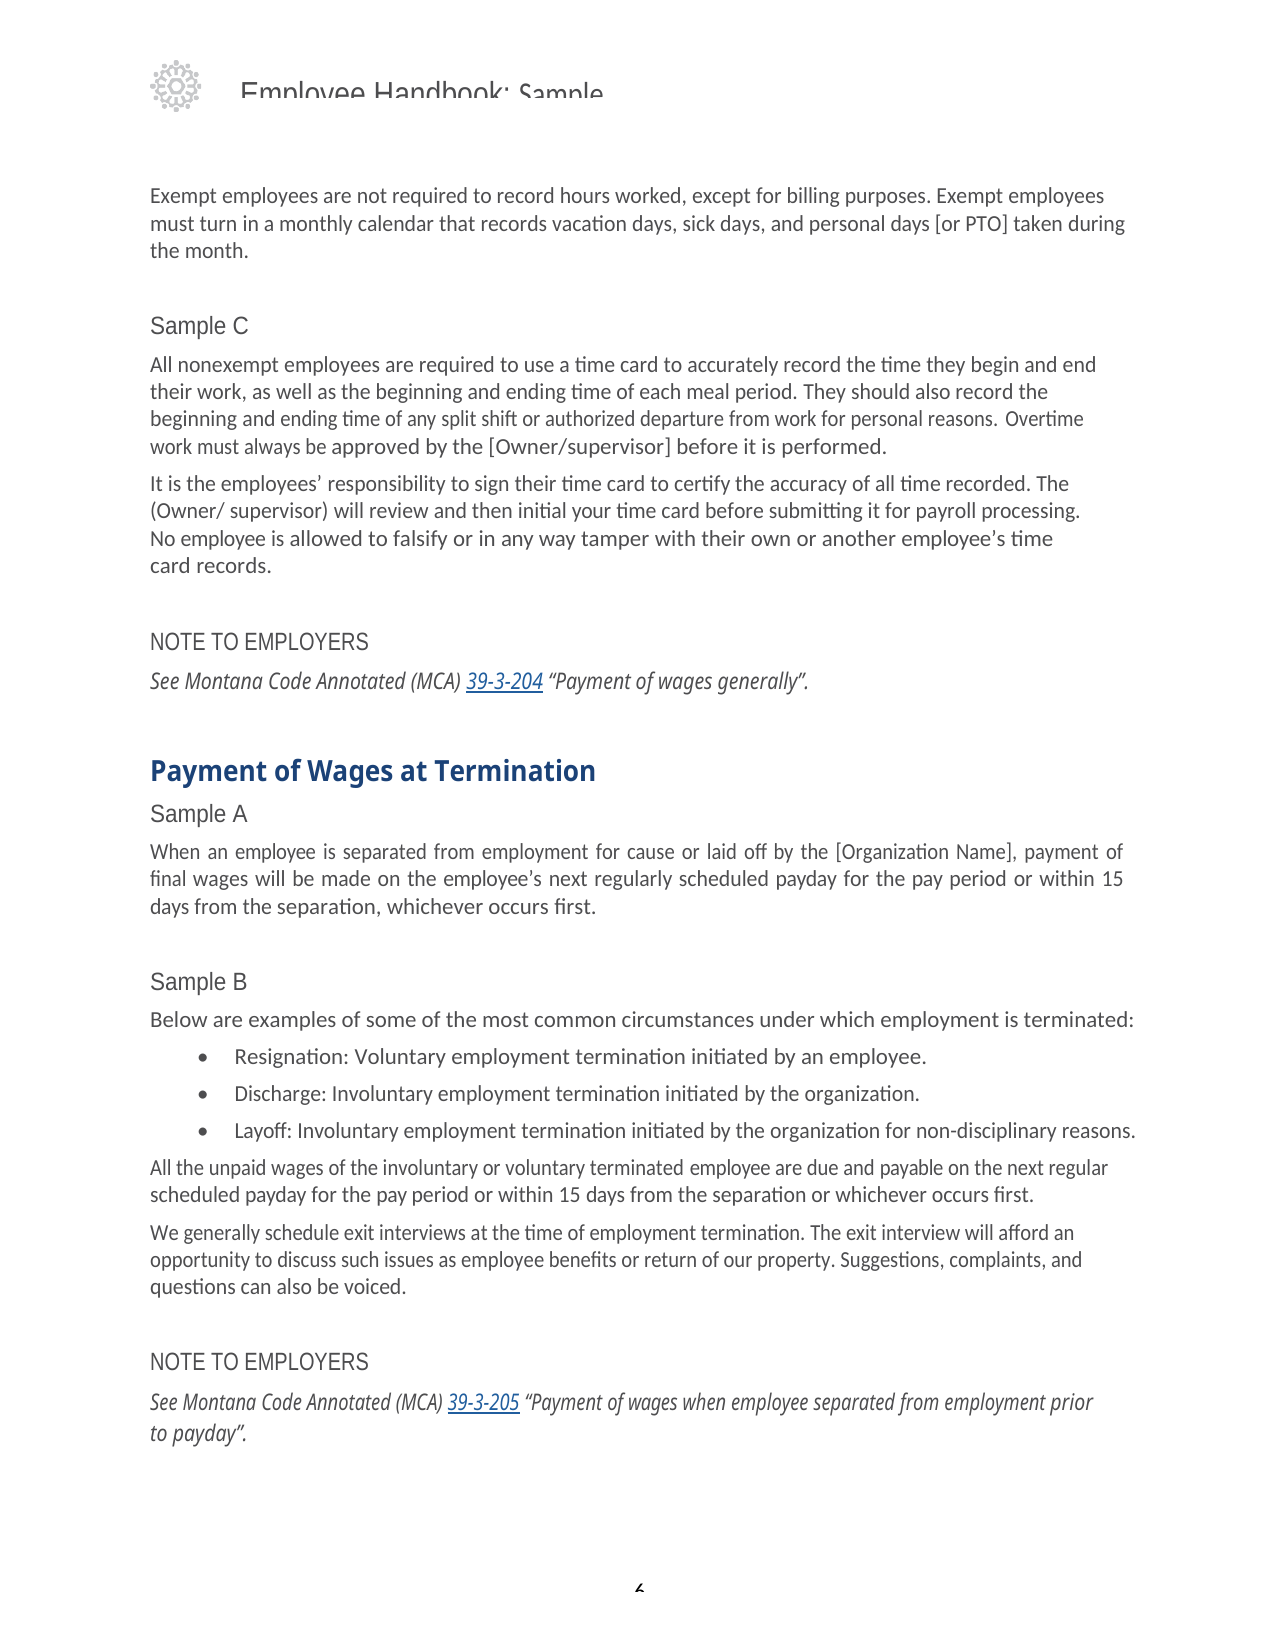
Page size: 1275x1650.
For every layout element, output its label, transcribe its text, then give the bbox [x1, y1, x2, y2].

picture [150, 60, 202, 112]
subtitle Payment of Wages at Termination [150, 750, 1142, 789]
list Resignation: Voluntary employment termination initiated by an employee. [197, 1042, 1142, 1071]
text Below are examples of some of the most common circumstances under which employment is terminated: [150, 1006, 1142, 1033]
text It is the employees’ responsibility to sign their time card to certify the accuracy of all time recorded. The (Owner/ supervisor) will review and then initial your time card before submitting it for payroll processing. No employee is allowed to falsify or in any way tamper with their own or another employee’s time card records. [150, 470, 1096, 579]
text All nonexempt employees are required to use a time card to accurately record the time they begin and end their work, as well as the beginning and ending time of each meal period. They should also record the beginning and ending time of any split shift or authorized departure from work for personal reasons. Overtime work must always be approved by the [Owner/supervisor] before it is performed. [150, 350, 1124, 460]
text See Montana Code Annotated (MCA) 39-3-204 “Payment of wages generally”. [150, 665, 1142, 696]
subtitle Sample B [150, 967, 1142, 996]
list Layoff: Involuntary employment termination initiated by the organization for non-disciplinary reasons. [197, 1116, 1142, 1144]
text Exempt employees are not required to record hours worked, except for billing purposes. Exempt employees must turn in a monthly calendar that records vacation days, sick days, and personal days [or PTO] taken during the month. [150, 182, 1128, 264]
list Discharge: Involuntary employment termination initiated by the organization. [197, 1079, 1142, 1107]
text When an employee is separated from employment for cause or laid off by the [Organization Name], payment of final wages will be made on the employee’s next regularly scheduled payday for the pay period or within 15 days from the separation, whichever occurs first. [150, 838, 1124, 920]
text See Montana Code Annotated (MCA) 39-3-205 “Payment of wages when employee separated from employment prior to payday”. [150, 1386, 1095, 1448]
text We generally schedule exit interviews at the time of employment termination. The exit interview will afford an opportunity to discuss such issues as employee benefits or return of our property. Suggestions, complaints, and questions can also be voiced. [150, 1218, 1142, 1301]
subtitle Sample A [150, 799, 1142, 827]
subtitle Sample C [150, 311, 1142, 340]
subtitle NOTE TO EMPLOYERS [150, 626, 1142, 655]
text All the unpaid wages of the involuntary or voluntary terminated employee are due and payable on the next regular scheduled payday for the pay period or within 15 days from the separation or whichever occurs first. [150, 1154, 1110, 1208]
subtitle NOTE TO EMPLOYERS [150, 1347, 1142, 1376]
